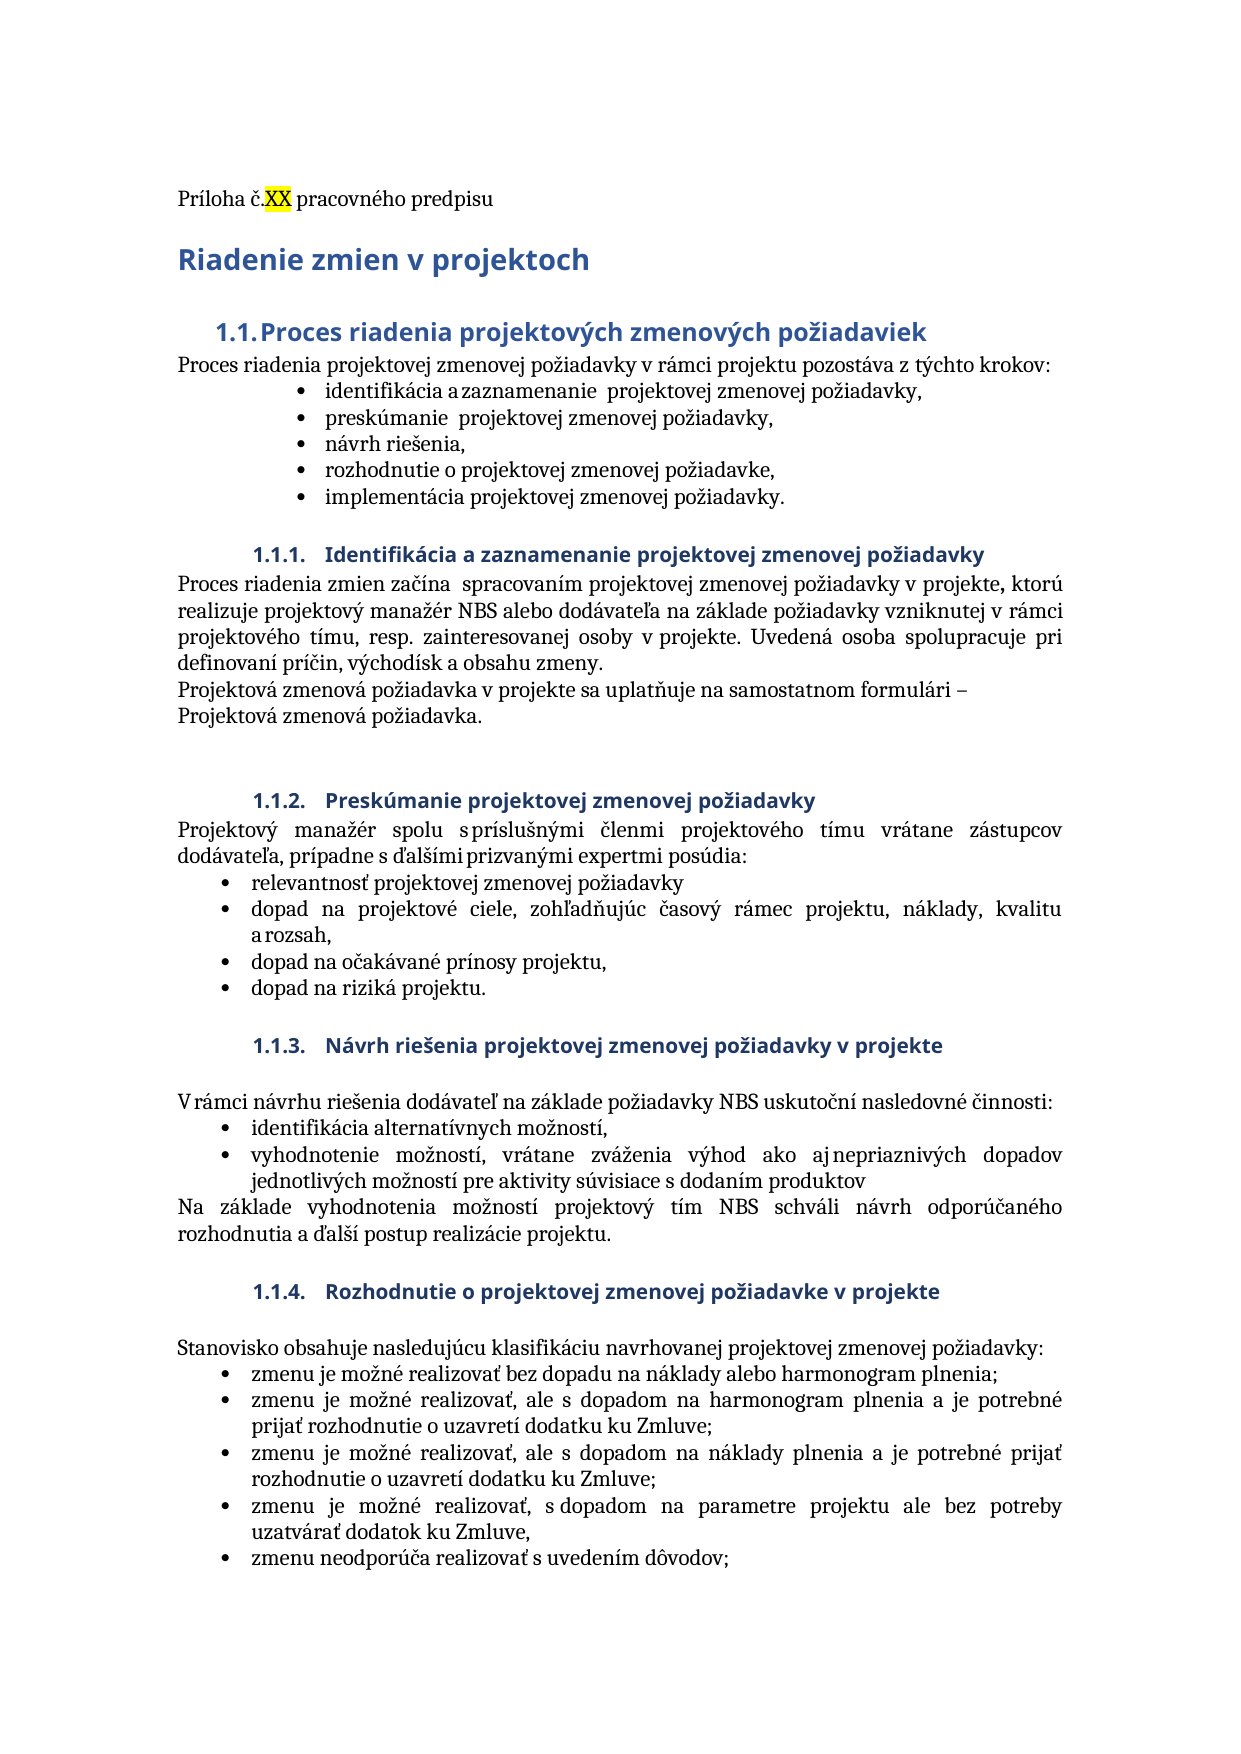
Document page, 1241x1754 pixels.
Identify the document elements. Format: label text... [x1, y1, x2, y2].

list vyhodnotenie možností, vrátane zváženia výhod ako aj nepriaznivých dopadov jednotlivých možností pre aktivity súvisiace s dodaním produktov [222, 1141, 1063, 1194]
list zmenu je možné realizovať, ale s dopadom na harmonogram plnenia a je potrebné prijať rozhodnutie o uzavretí dodatku ku Zmluve; [222, 1387, 1063, 1440]
text Proces riadenia zmien začína spracovaním projektovej zmenovej požiadavky v projekte, ktorú realizuje projektový manažér NBS alebo dodávateľa na základe požiadavky vzniknutej v rámci projektového tímu, resp. zainteresovanej osoby v projekte. Uvedená osoba spolupracuje pri definovaní príčin, východísk a obsahu zmeny. [177, 571, 1063, 676]
text Stanovisko obsahuje nasledujúcu klasifikáciu navrhovanej projektovej zmenovej požiadavky: [177, 1334, 1063, 1361]
list dopad na očakávané prínosy projektu, [222, 948, 1063, 975]
text Proces riadenia projektovej zmenovej požiadavky v rámci projektu pozostáva z týchto krokov: [177, 352, 1063, 378]
text Príloha č.XX pracovného predpisu [177, 186, 265, 212]
text Projektový manažér spolu s príslušnými členmi projektového tímu vrátane zástupcov dodávateľa, prípadne s ďalšími prizvanými expertmi posúdia: [177, 817, 1063, 869]
list rozhodnutie o projektovej zmenovej požiadavke, [297, 457, 1063, 483]
subtitle Rozhodnutie o projektovej zmenovej požiadavke v projekte [252, 1277, 1063, 1306]
list implementácia projektovej zmenovej požiadavky. [297, 483, 1063, 510]
text Na základe vyhodnotenia možností projektový tím NBS schváli návrh odporúčaného rozhodnutia a ďalší postup realizácie projektu. [177, 1194, 1063, 1247]
list zmenu je možné realizovať, ale s dopadom na náklady plnenia a je potrebné prijať rozhodnutie o uzavretí dodatku ku Zmluve; [222, 1440, 1063, 1492]
list preskúmanie projektovej zmenovej požiadavky, [297, 404, 1063, 431]
subtitle Návrh riešenia projektovej zmenovej požiadavky v projekte [252, 1032, 1063, 1060]
subtitle Proces riadenia projektových zmenových požiadaviek [215, 315, 1063, 349]
list identifikácia alternatívnych možností, [222, 1115, 1063, 1141]
list dopad na projektové ciele, zohľadňujúc časový rámec projektu, náklady, kvalitu a rozsah, [222, 896, 1063, 948]
subtitle Riadenie zmien v projektoch [177, 239, 1063, 279]
text Príloha č.XX pracovného predpisu [291, 186, 1063, 212]
list dopad na riziká projektu. [222, 975, 1063, 1001]
list identifikácia a zaznamenanie projektovej zmenovej požiadavky, [297, 378, 1063, 404]
text Projektová zmenová požiadavka v projekte sa uplatňuje na samostatnom formulári – Projektová zmenová požiadavka. [177, 676, 1063, 729]
subtitle Preskúmanie projektovej zmenovej požiadavky [252, 786, 1063, 814]
text V rámci návrhu riešenia dodávateľ na základe požiadavky NBS uskutoční nasledovné činnosti: [177, 1089, 1063, 1115]
list zmenu je možné realizovať, s dopadom na parametre projektu ale bez potreby uzatvárať dodatok ku Zmluve, [222, 1492, 1063, 1545]
list relevantnosť projektovej zmenovej požiadavky [222, 869, 1063, 896]
subtitle Identifikácia a zaznamenanie projektovej zmenovej požiadavky [252, 540, 1063, 569]
list návrh riešenia, [297, 431, 1063, 457]
list zmenu je možné realizovať bez dopadu na náklady alebo harmonogram plnenia; [222, 1361, 1063, 1387]
list zmenu neodporúča realizovať s uvedením dôvodov; [222, 1545, 1063, 1571]
